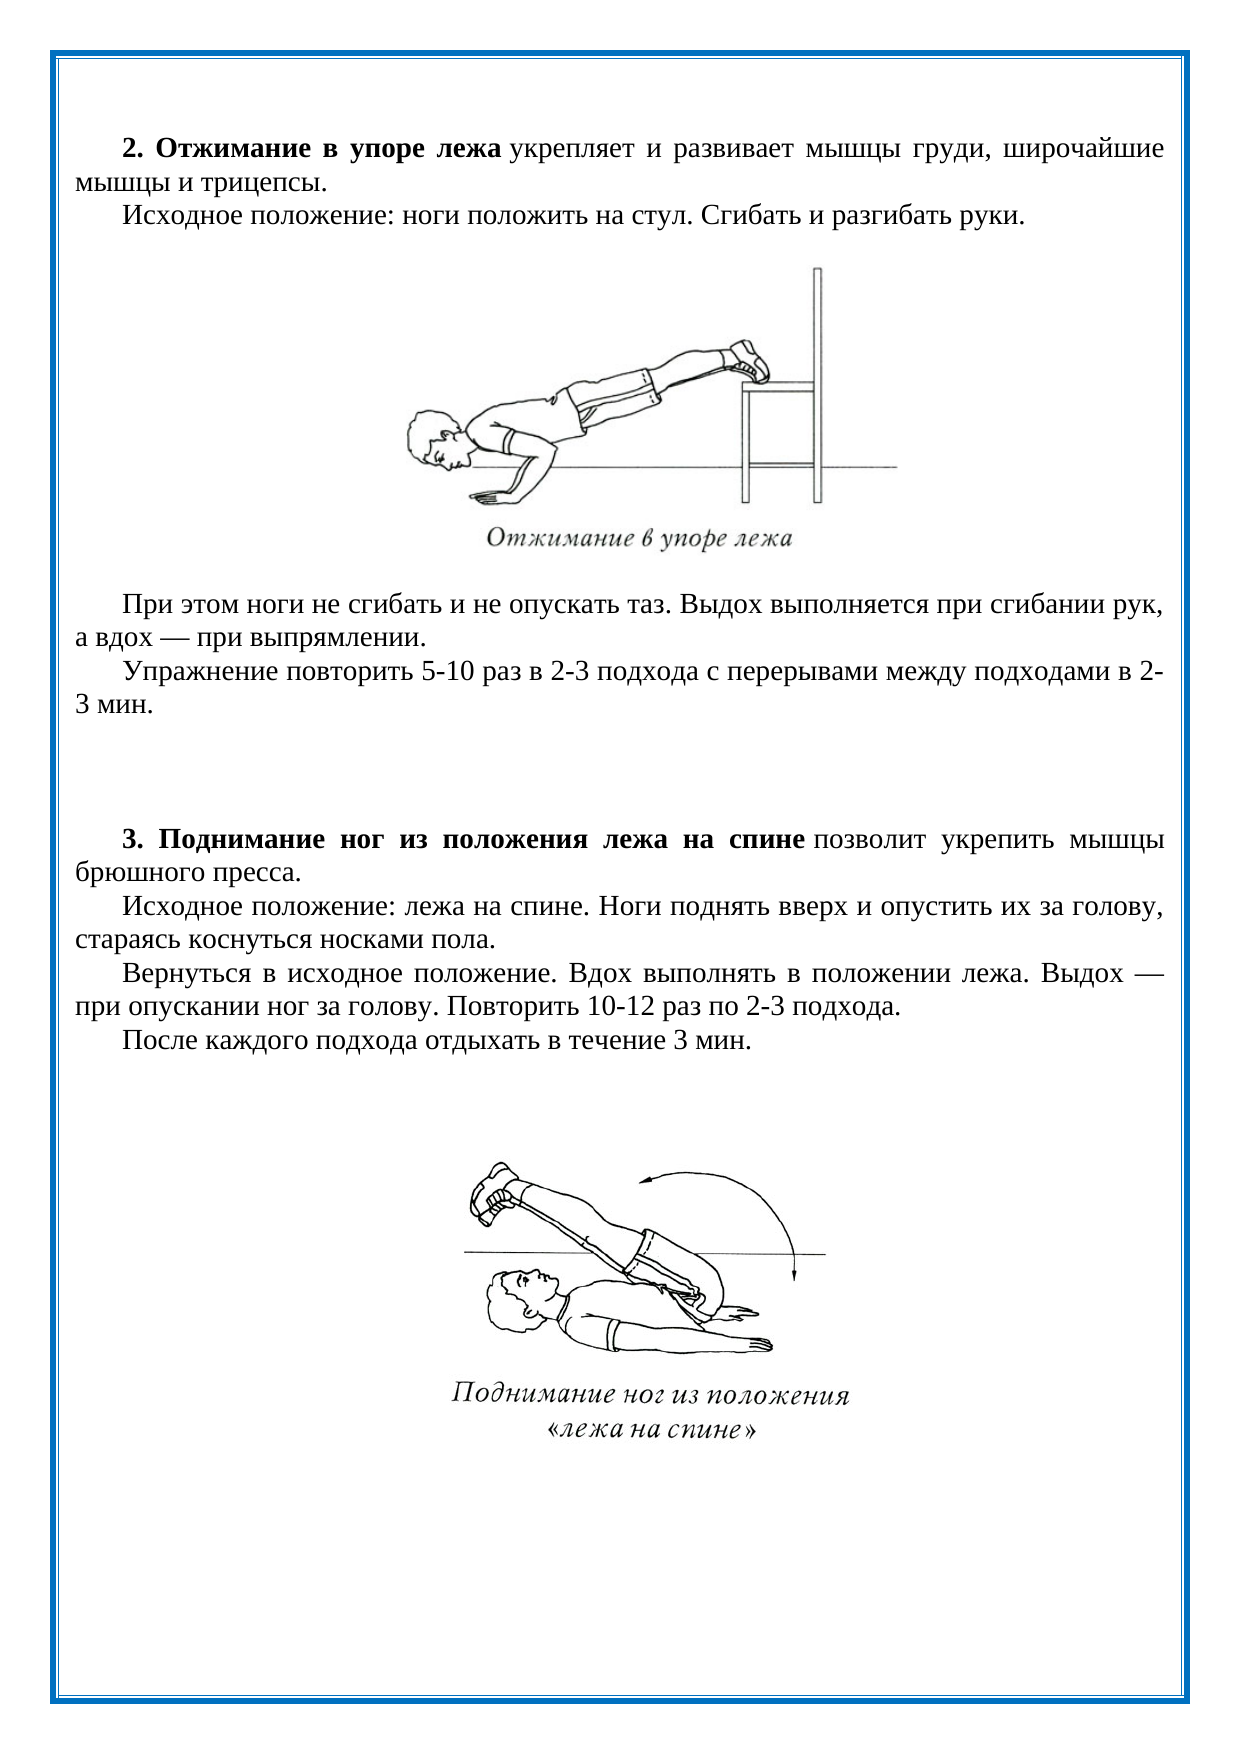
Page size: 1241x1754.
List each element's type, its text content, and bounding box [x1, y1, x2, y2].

text 2. Отжимание в упоре лежа укрепляет и развивает мышцы груди, широчайшие мышцы и трицепсы. [75, 130, 1165, 197]
picture [388, 264, 899, 559]
text После каждого подхода отдыхать в течение 3 мин. [75, 1022, 1165, 1056]
text При этом ноги не сгибать и не опускать таз. Выдох выполняется при сгибании рук, а вдох — при выпрямлении. [75, 586, 1165, 653]
text Упражнение повторить 5-10 раз в 2-3 подхода с перерывами между подходами в 2-3 мин. [75, 653, 1165, 720]
text Вернуться в исходное положение. Вдох выполнять в положении лежа. Выдох — при опускании ног за голову. Повторить 10-12 раз по 2-3 подхода. [75, 955, 1165, 1022]
text Исходное положение: лежа на спине. Ноги поднять вверх и опустить их за голову, стараясь коснуться носками пола. [75, 888, 1165, 955]
text Исходное положение: ноги положить на стул. Сгибать и разгибать руки. [75, 197, 1165, 231]
text 3. Поднимание ног из положения лежа на спине позволит укрепить мышцы брюшного пресса. [75, 821, 1165, 888]
picture [425, 1156, 862, 1450]
